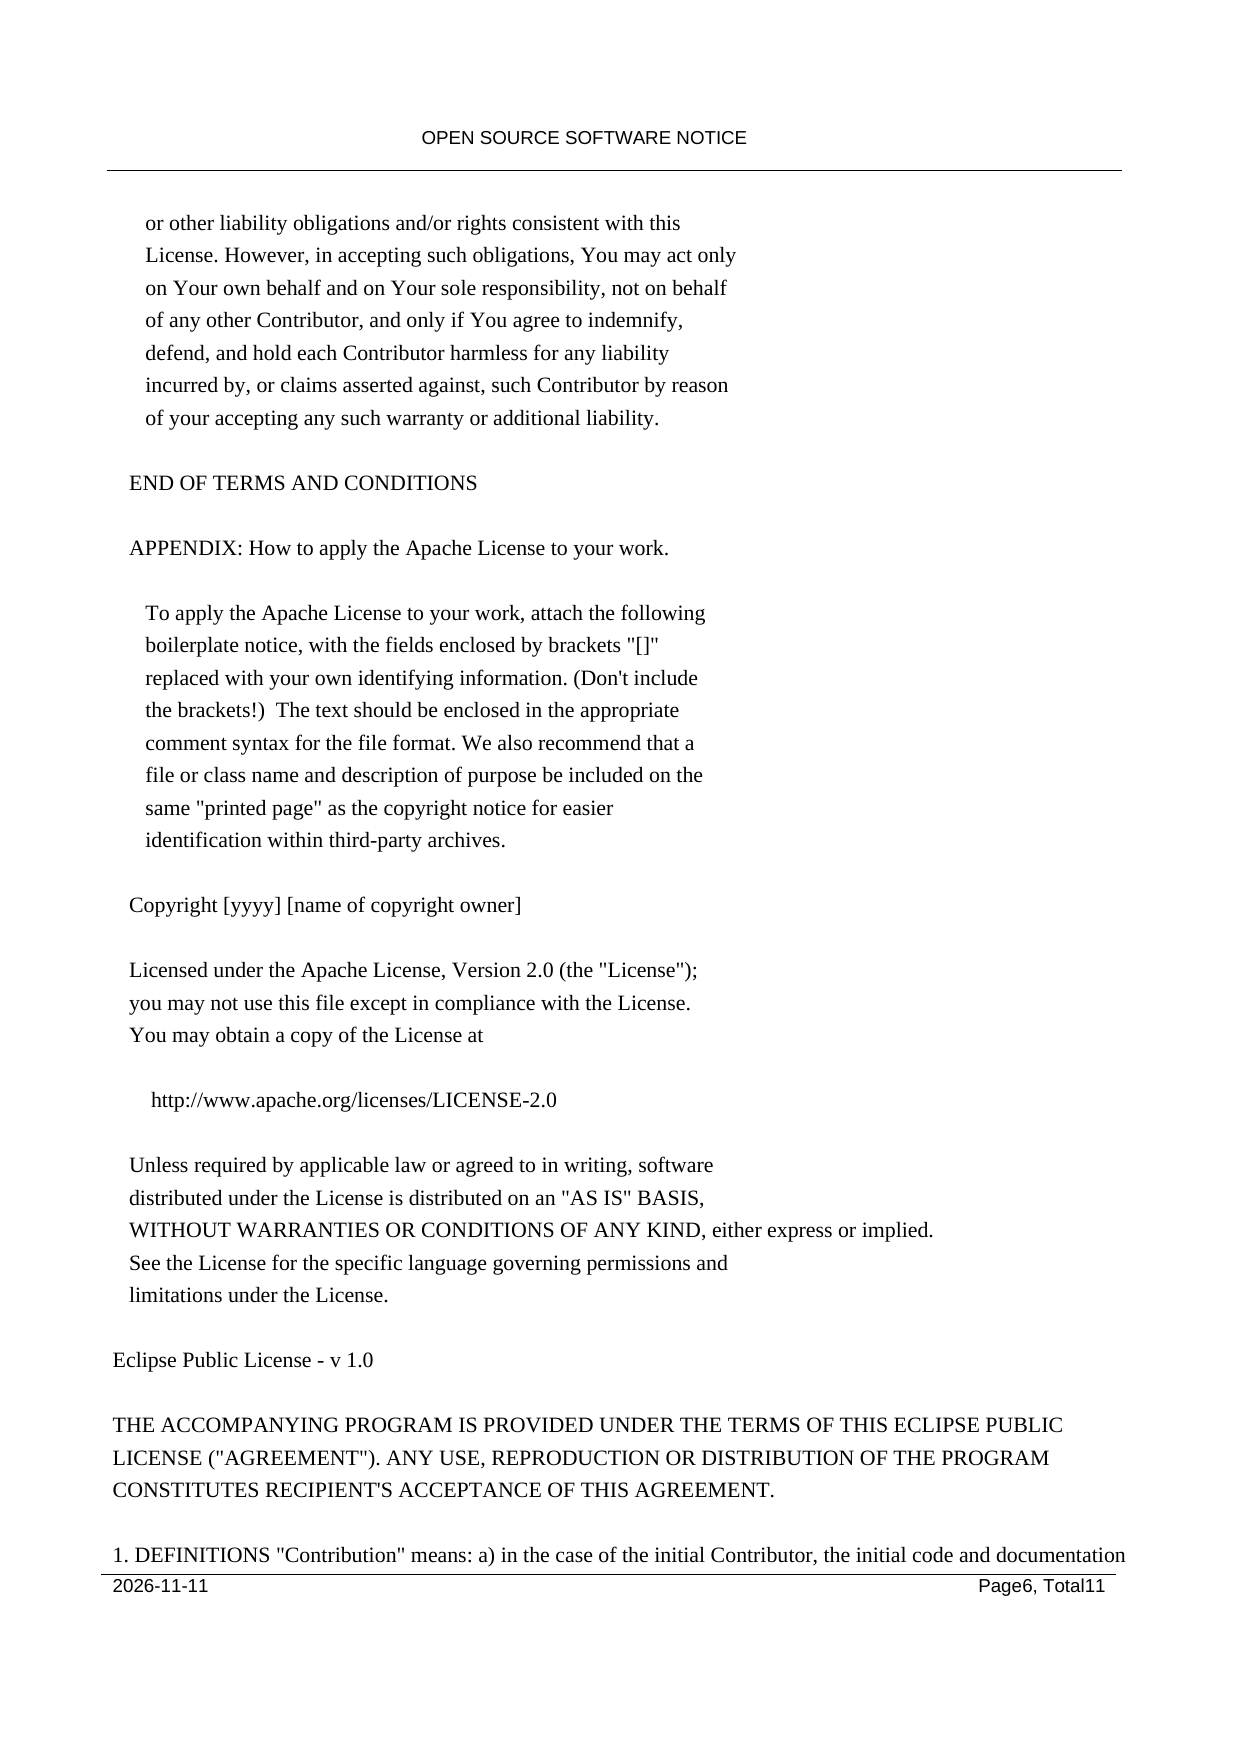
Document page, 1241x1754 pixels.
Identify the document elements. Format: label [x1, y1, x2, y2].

text [112, 206, 1128, 1571]
